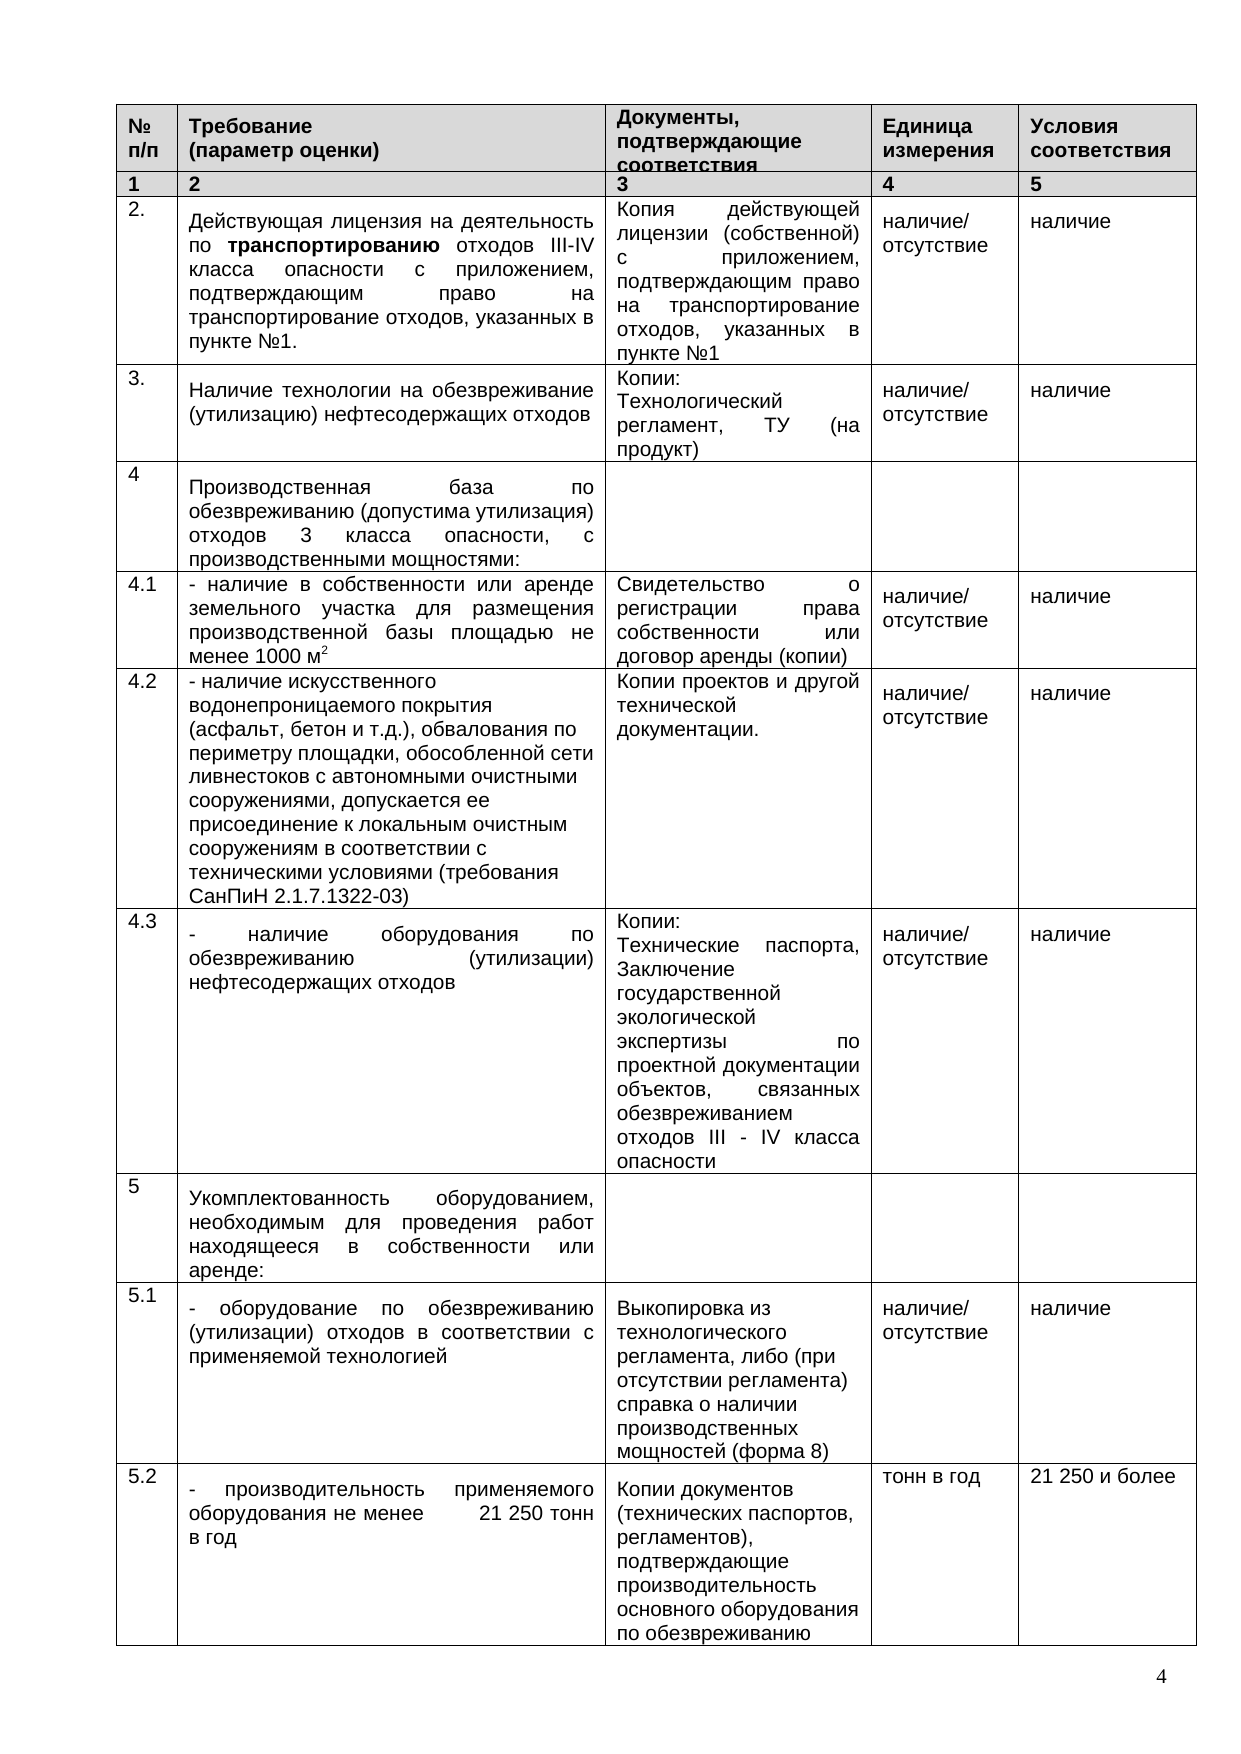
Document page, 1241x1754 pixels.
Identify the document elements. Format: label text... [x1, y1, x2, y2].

table_cell - наличие оборудования по обезвреживанию (утилизации) нефтесодержащих отходов [178, 909, 605, 1173]
table_cell наличие [1019, 909, 1196, 1173]
table_cell - оборудование по обезвреживанию (утилизации) отходов в соответствии с применяемой технологией [178, 1283, 605, 1463]
table_cell Копии: Технологический регламент, ТУ (на продукт) [606, 365, 871, 461]
table_cell наличие/ отсутствие [872, 572, 1018, 667]
table_cell Копия действующей лицензии (собственной) с приложением, подтверждающим право на транспортирование отходов, указанных в пункте №1 [606, 197, 871, 364]
table_cell наличие/ отсутствие [872, 909, 1018, 1173]
table_cell Свидетельство о регистрации права собственности или договор аренды (копии) [606, 572, 871, 667]
table_cell наличие/ отсутствие [872, 669, 1018, 908]
table_cell 4.1 [117, 572, 177, 667]
table_cell наличие/ отсутствие [872, 365, 1018, 461]
table_cell 5.2 [117, 1464, 177, 1644]
table_cell наличие/ отсутствие [872, 1283, 1018, 1463]
table_cell 3 [606, 172, 871, 196]
table_cell [606, 462, 871, 571]
table_cell Производственная база по обезвреживанию (допустима утилизация) отходов 3 класса опасности, с производственными мощностями: [178, 462, 605, 571]
table_cell Копии проектов и другой технической документации. [606, 669, 871, 908]
table_cell наличие/ отсутствие [872, 197, 1018, 364]
table_cell тонн в год [872, 1464, 1018, 1644]
table_cell 21 250 и более [1019, 1464, 1196, 1644]
table_header № п/п [117, 105, 177, 171]
table_cell Наличие технологии на обезвреживание (утилизацию) нефтесодержащих отходов [178, 365, 605, 461]
table_cell 4 [117, 462, 177, 571]
table_cell [1019, 1174, 1196, 1282]
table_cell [178, 1464, 605, 1644]
table_cell 1 [117, 172, 177, 196]
table_cell 4.3 [117, 909, 177, 1173]
table_cell - наличие искусственного водонепроницаемого покрытия (асфальт, бетон и т.д.), обвалования по периметру площадки, обособленной сети ливнестоков с автономными очистными сооружениями, допускается ее присоединение к локальным очистным сооружениям в соответствии с техническими условиями (требования СанПиН 2.1.7.1322-03) [178, 669, 605, 908]
table_cell Действующая лицензия на деятельность по транспортированию отходов III-IV класса опасности с приложением, подтверждающим право на транспортирование отходов, указанных в пункте №1. [178, 197, 605, 364]
table_cell 2 [178, 172, 605, 196]
table_cell Копии: Технические паспорта, Заключение государственной экологической экспертизы по проектной документации объектов, связанных обезвреживанием отходов III - IV класса опасности [606, 909, 871, 1173]
table_cell наличие [1019, 1283, 1196, 1463]
table_cell [1019, 462, 1196, 571]
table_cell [606, 1464, 871, 1644]
table_cell 5 [117, 1174, 177, 1282]
table_cell наличие [1019, 197, 1196, 364]
table_cell 3. [117, 365, 177, 461]
table_cell наличие [1019, 669, 1196, 908]
table_cell 4.2 [117, 669, 177, 908]
table_cell [872, 462, 1018, 571]
table_cell 5 [1019, 172, 1196, 196]
table_header Требование (параметр оценки) [178, 105, 605, 171]
table_cell наличие [1019, 572, 1196, 667]
table_cell 4 [872, 172, 1018, 196]
table_cell Укомплектованность оборудованием, необходимым для проведения работ находящееся в собственности или аренде: [178, 1174, 605, 1282]
table_cell Выкопировка из технологического регламента, либо (при отсутствии регламента) справка о наличии производственных мощностей (форма 8) [606, 1283, 871, 1463]
table_cell [872, 1174, 1018, 1282]
table_header Единица измерения [872, 105, 1018, 171]
table_header Документы, подтверждающие соответствия требованию [606, 105, 871, 171]
table_cell 5.1 [117, 1283, 177, 1463]
table_header Условия соответствия [1019, 105, 1196, 171]
table_cell [606, 1174, 871, 1282]
table_cell наличие [1019, 365, 1196, 461]
table_cell - наличие в собственности или аренде земельного участка для размещения производственной базы площадью не менее 1000 м2 [178, 572, 605, 667]
table_cell 2. [117, 197, 177, 364]
